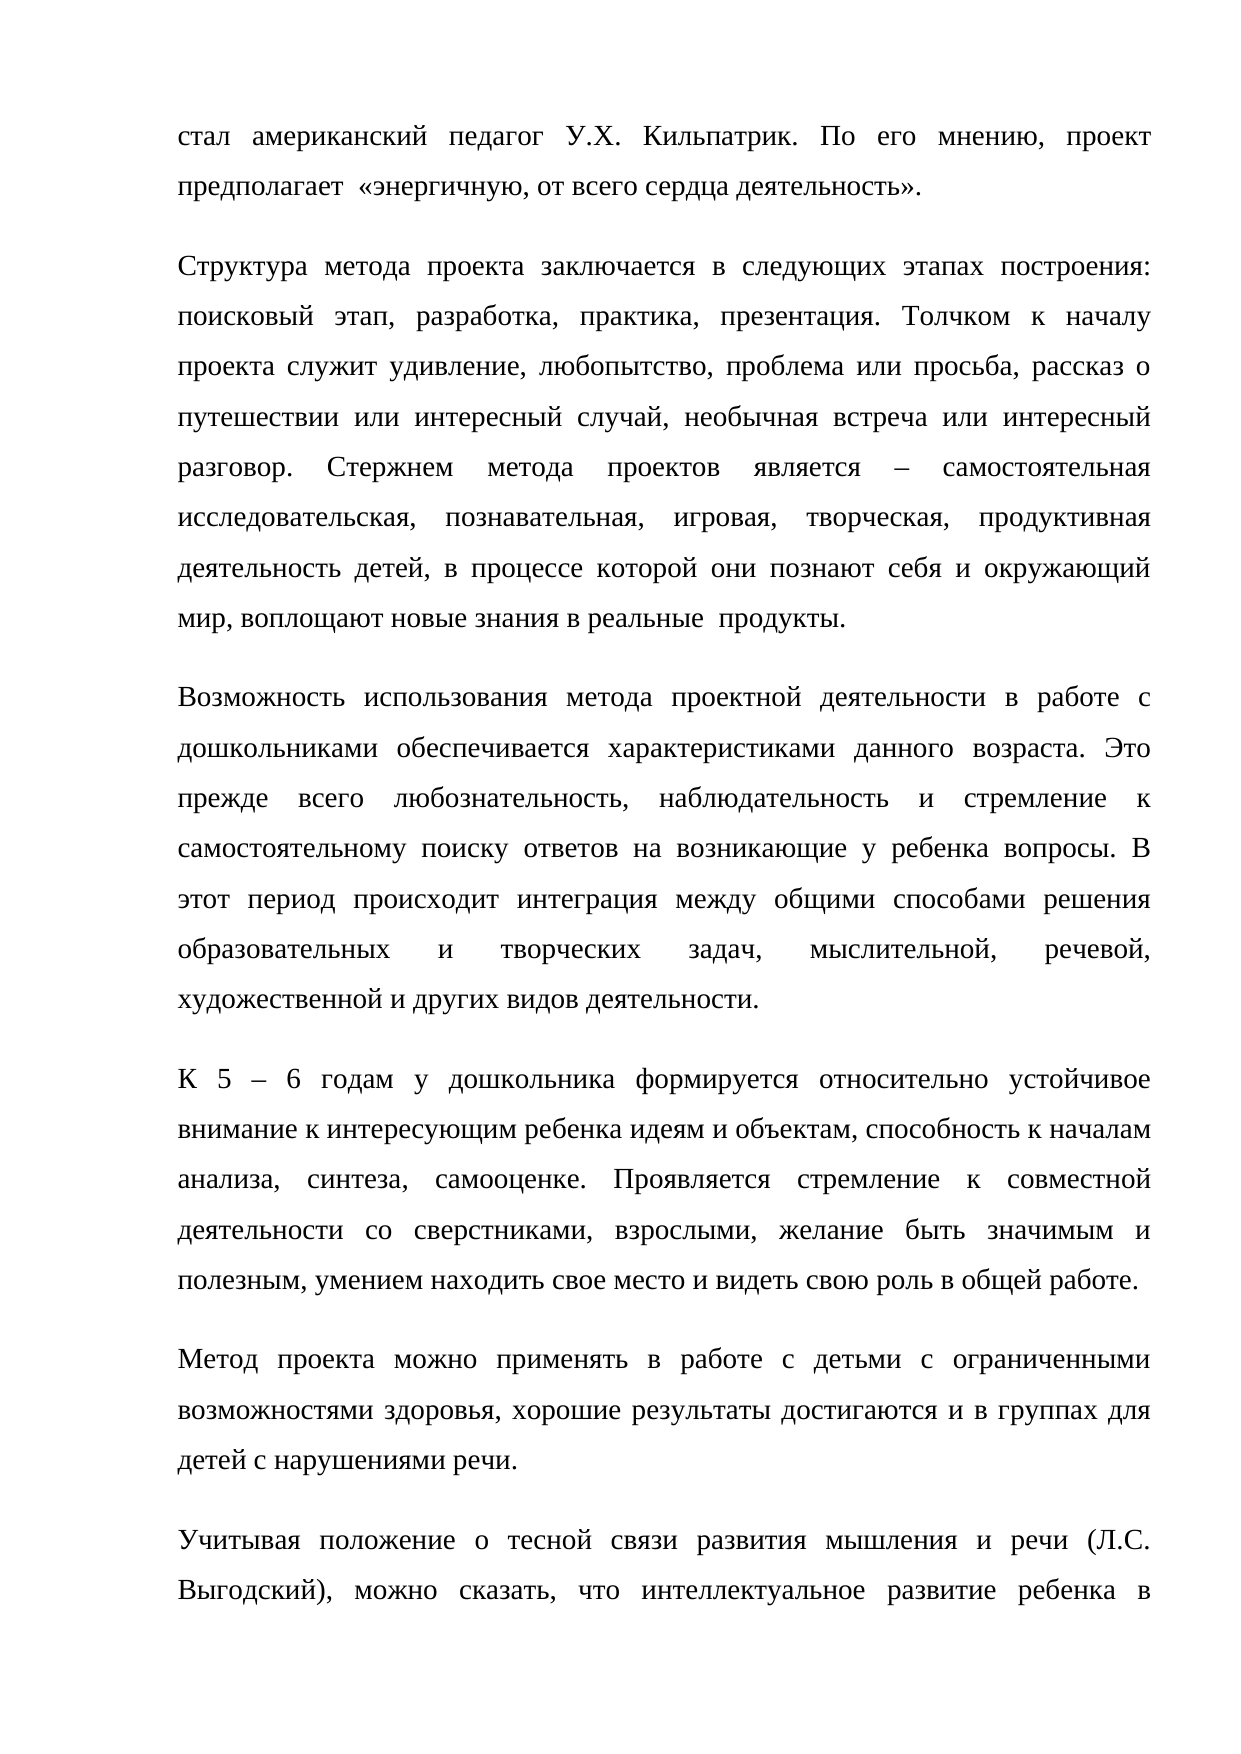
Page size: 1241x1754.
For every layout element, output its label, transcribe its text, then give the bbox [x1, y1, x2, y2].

text Возможность использования метода проектной деятельности в работе с дошкольниками обеспечивается характеристиками данного возраста. Это прежде всего любознательность, наблюдательность и стремление к самостоятельному поиску ответов на возникающие у ребенка вопросы. В этот период происходит интеграция между общими способами решения образовательных и творческих задач, мыслительной, речевой, художественной и других видов деятельности. [177, 679, 1152, 1015]
text Метод проекта можно применять в работе с детьми с ограниченными возможностями здоровья, хорошие результаты достигаются и в группах для детей с нарушениями речи. [177, 1342, 1152, 1476]
text К 5 – 6 годам у дошкольника формируется относительно устойчивое внимание к интересующим ребенка идеям и объектам, способность к началам анализа, синтеза, самооценке. Проявляется стремление к совместной деятельности со сверстниками, взрослыми, желание быть значимым и полезным, умением находить свое место и видеть свою роль в общей работе. [177, 1061, 1152, 1296]
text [177, 1522, 1152, 1606]
text Структура метода проекта заключается в следующих этапах построения: поисковый этап, разработка, практика, презентация. Толчком к началу проекта служит удивление, любопытство, проблема или просьба, рассказ о путешествии или интересный случай, необычная встреча или интересный разговор. Стержнем метода проектов является – самостоятельная исследовательская, познавательная, игровая, творческая, продуктивная деятельность детей, в процессе которой они познают себя и окружающий мир, воплощают новые знания в реальные продукты. [177, 248, 1152, 634]
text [177, 118, 1152, 202]
